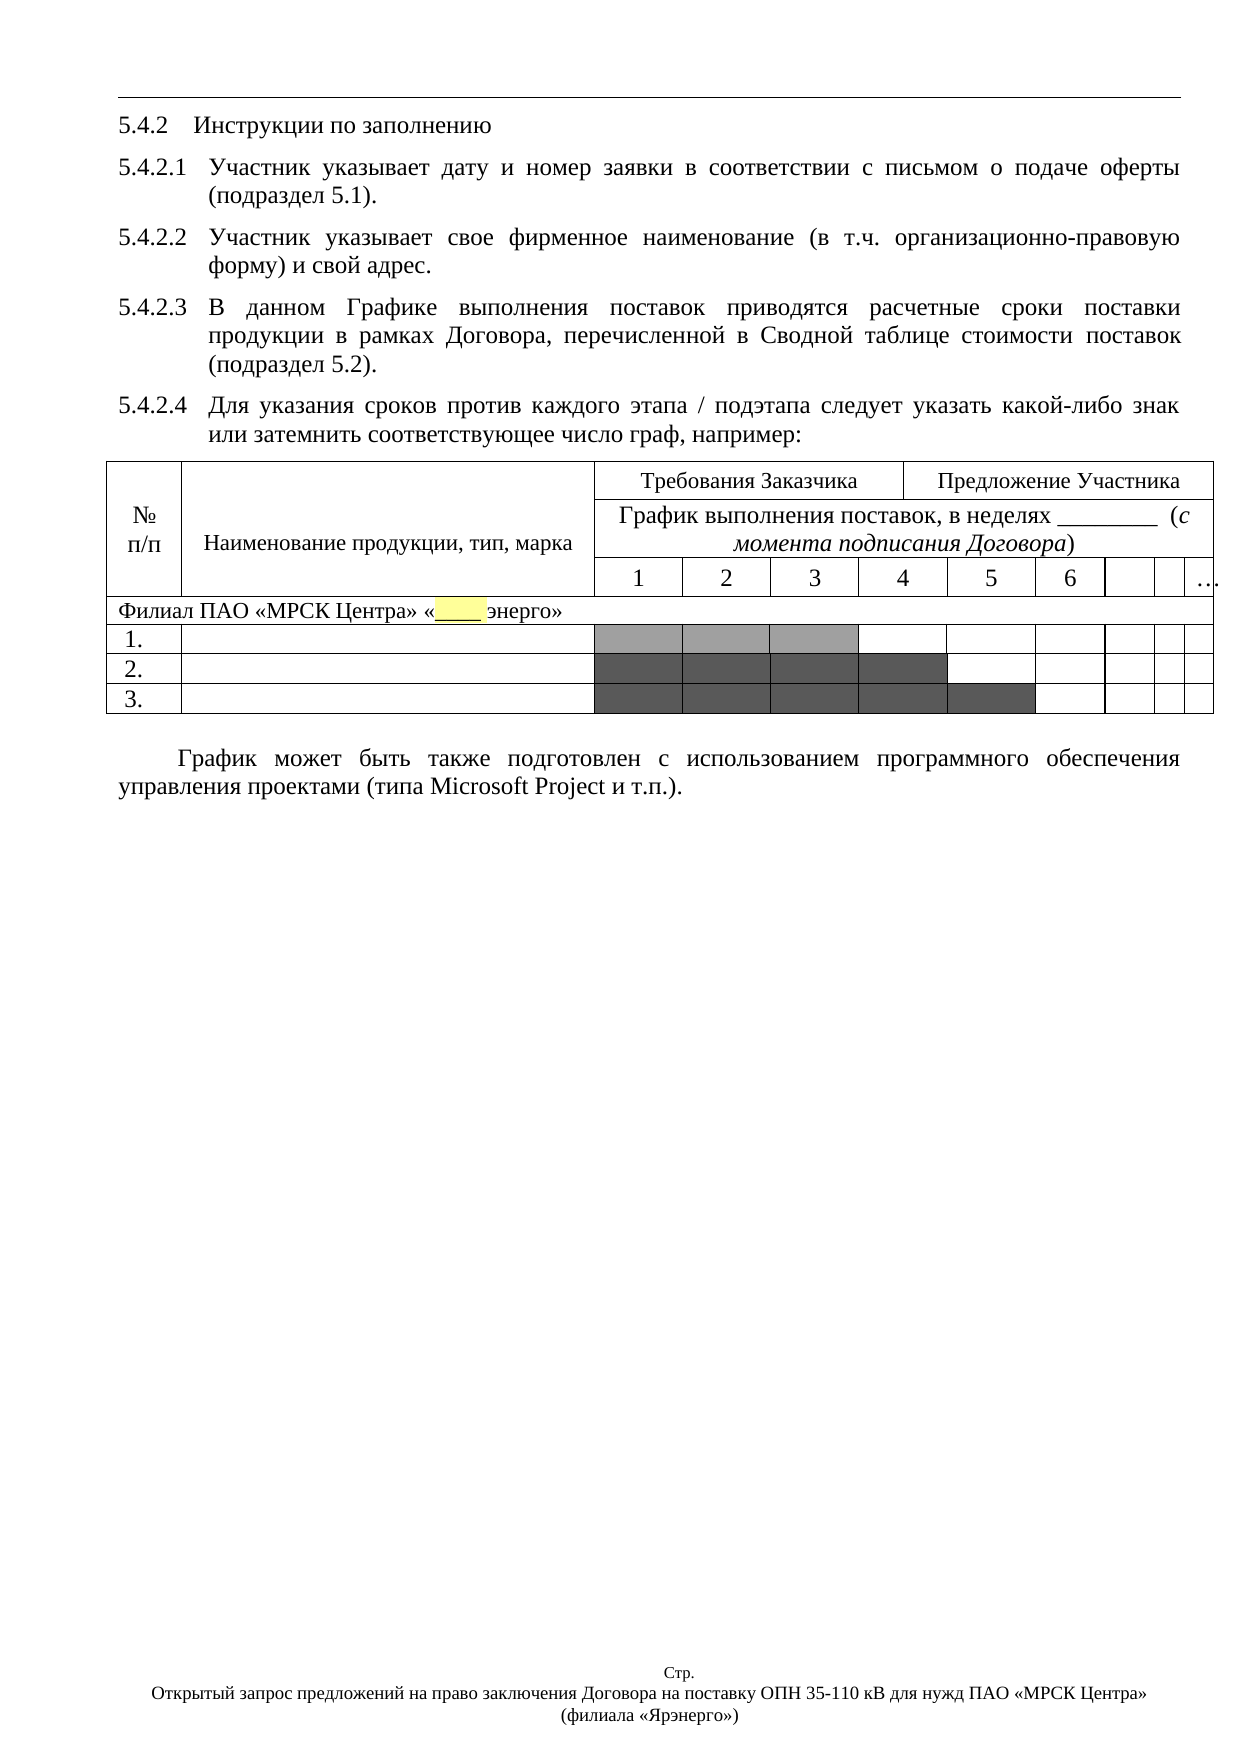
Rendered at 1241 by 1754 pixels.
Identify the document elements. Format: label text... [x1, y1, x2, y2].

table_header Требования Заказчика [595, 462, 903, 499]
table_cell … [1185, 558, 1213, 596]
table_cell [1106, 558, 1154, 596]
table_cell 4 [859, 558, 947, 596]
table_cell [1036, 654, 1104, 683]
table_cell [771, 684, 858, 713]
table_cell [770, 625, 858, 653]
table_cell [1185, 654, 1213, 683]
table_cell [595, 654, 682, 683]
table_cell [182, 654, 594, 683]
table_cell [1106, 684, 1154, 713]
list В данном Графике выполнения поставок приводятся расчетные сроки поставки продукции в рамках Договора, перечисленной в Сводной таблице стоимости поставок (подраздел 5.2). [118, 292, 1181, 378]
table_cell [182, 625, 594, 653]
list Участник указывает свое фирменное наименование (в т.ч. организационно-правовую форму) и свой адрес. [118, 222, 1181, 279]
table_cell [1106, 654, 1154, 683]
subtitle Инструкции по заполнению [118, 111, 1181, 139]
table_cell [595, 684, 682, 713]
table_cell [1036, 684, 1104, 713]
table_cell 1 [595, 558, 682, 596]
table_cell Филиал ПАО «МРСК Центра» «____ энерго» [487, 597, 1213, 623]
table_cell [683, 654, 770, 683]
text График может быть также подготовлен с использованием программного обеспечения управления проектами (типа Microsoft Project и т.п.). [118, 743, 1181, 800]
table_cell [859, 625, 946, 653]
table_cell [1185, 625, 1213, 653]
table_cell График выполнения поставок, в неделях ________ (с момента подписания Договора) [595, 500, 1213, 557]
table_cell Филиал ПАО «МРСК Центра» «____ энерго» [107, 597, 435, 623]
table_cell [948, 684, 1035, 713]
table_cell 6 [1036, 558, 1104, 596]
table_cell [1036, 625, 1104, 653]
table_header Наименование продукции, тип, марка [182, 462, 594, 596]
table_cell [947, 625, 1035, 653]
list Для указания сроков против каждого этапа / подэтапа следует указать какой-либо знак или затемнить соответствующее число граф, например: [118, 391, 1181, 448]
table_cell 5 [948, 558, 1035, 596]
table_cell [859, 684, 947, 713]
table_cell [1185, 684, 1213, 713]
table_cell [1155, 684, 1184, 713]
table_cell 3 [771, 558, 858, 596]
table_cell [771, 654, 858, 683]
table_cell [182, 684, 594, 713]
table_cell [859, 654, 947, 683]
table_cell [107, 654, 181, 683]
table_cell [683, 684, 770, 713]
table_cell [595, 625, 682, 653]
table_cell [948, 654, 1035, 683]
table_header № п/п [107, 462, 181, 596]
table_cell [107, 625, 181, 653]
table_cell 2 [683, 558, 770, 596]
table_cell [1155, 654, 1184, 683]
table_cell [1155, 625, 1184, 653]
table_cell [1155, 558, 1184, 596]
table_cell [683, 625, 769, 653]
table_cell [1106, 625, 1154, 653]
table_cell [107, 684, 181, 713]
list Участник указывает дату и номер заявки в соответствии с письмом о подаче оферты (подраздел 5.1). [118, 152, 1181, 209]
table_header Предложение Участника [904, 462, 1213, 499]
